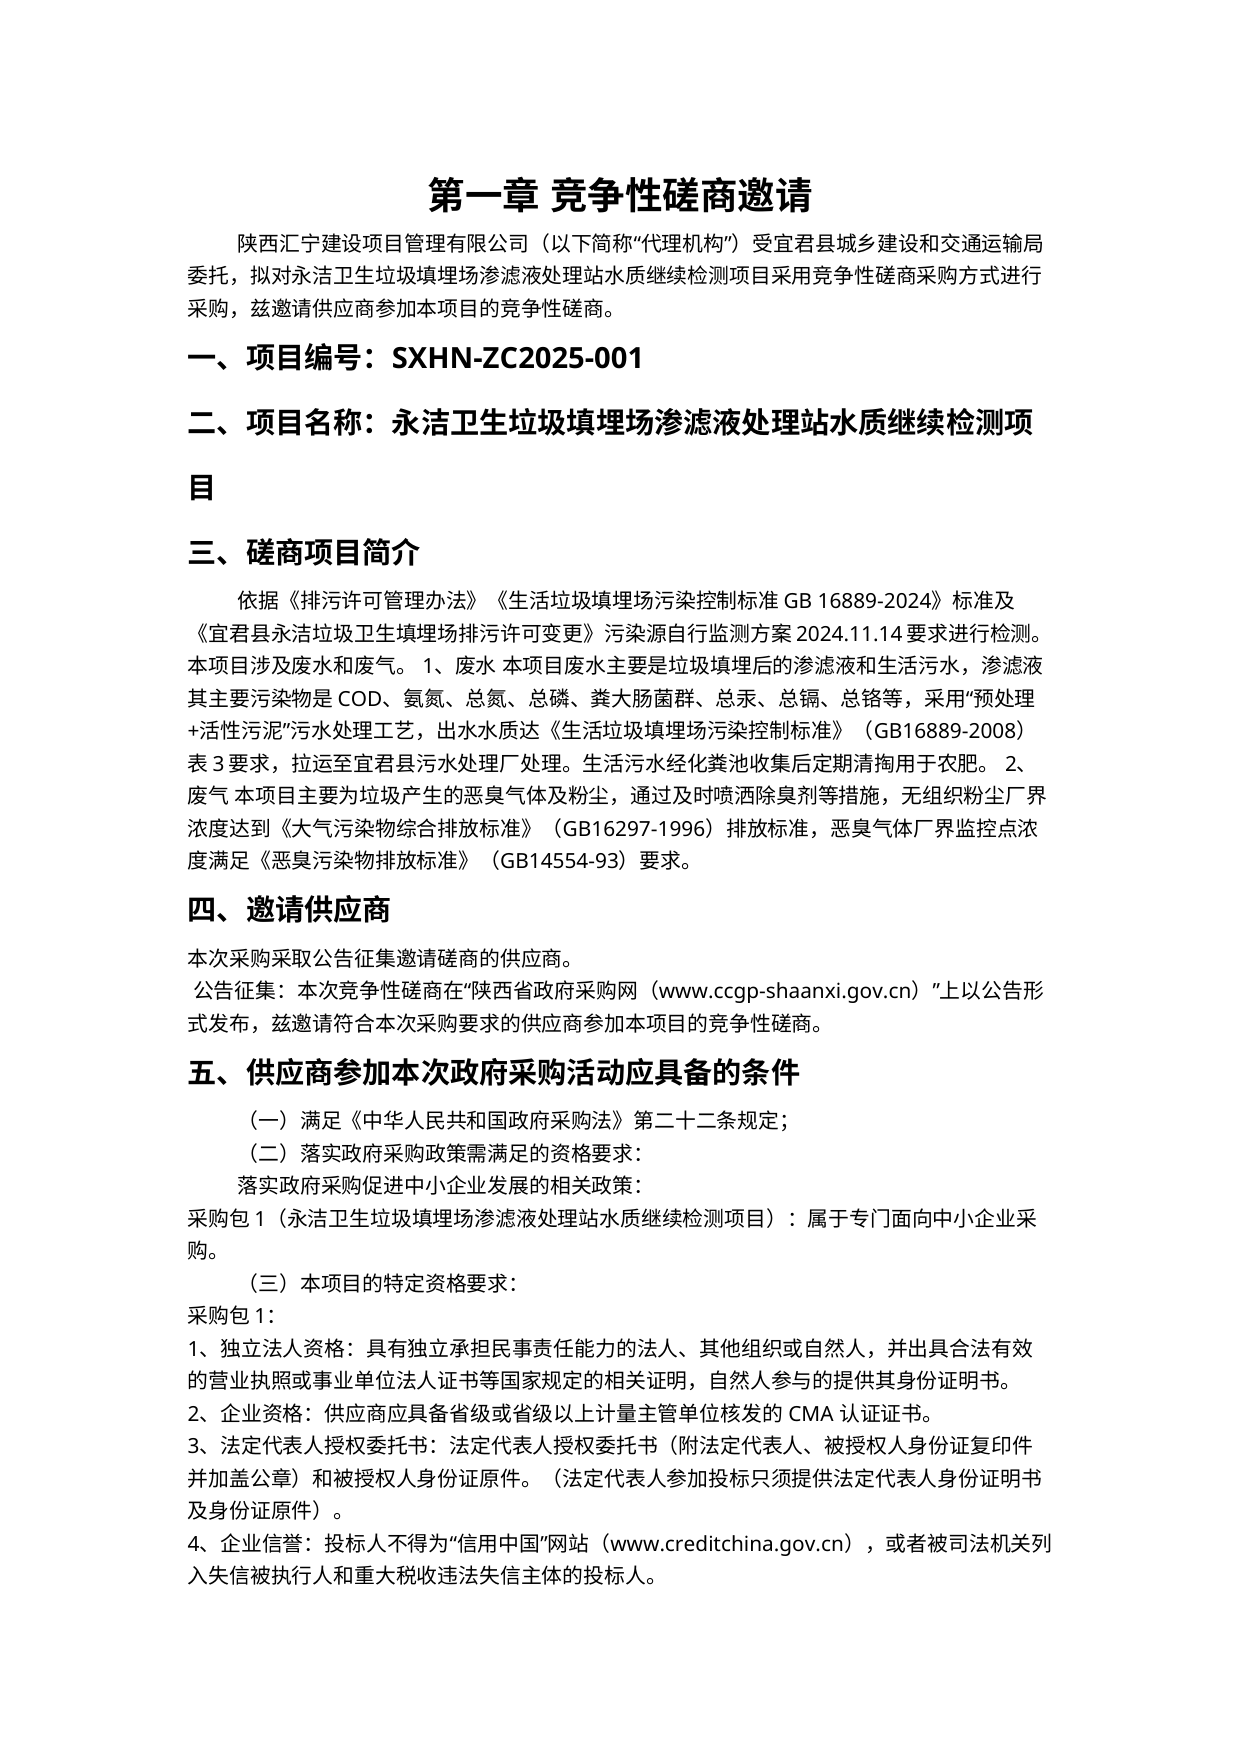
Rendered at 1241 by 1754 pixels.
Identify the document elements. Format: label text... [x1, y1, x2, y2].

text 三、磋商项目简介 [187, 519, 1053, 584]
text 陕西汇宁建设项目管理有限公司（以下简称“代理机构”）受宜君县城乡建设和交通运输局委托，拟对永洁卫生垃圾填埋场渗滤液处理站水质继续检测项目采用竞争性磋商采购方式进行采购，兹邀请供应商参加本项目的竞争性磋商。 [187, 227, 1053, 324]
text 本次采购采取公告征集邀请磋商的供应商。 [187, 942, 1053, 974]
text 五、供应商参加本次政府采购活动应具备的条件 [187, 1039, 1053, 1104]
text （二）落实政府采购政策需满足的资格要求： [187, 1137, 1053, 1169]
text 2、企业资格：供应商应具备省级或省级以上计量主管单位核发的 CMA 认证证书。 [187, 1397, 1053, 1429]
text 第一章 竞争性磋商邀请 [187, 162, 1053, 227]
text （三）本项目的特定资格要求： [187, 1267, 1053, 1299]
text 采购包1（永洁卫生垃圾填埋场渗滤液处理站水质继续检测项目）：属于专门面向中小企业采购。 [187, 1202, 1053, 1267]
text 采购包1： [187, 1299, 1053, 1332]
text 4、企业信誉：投标人不得为“信用中国”网站（www.creditchina.gov.cn），或者被司法机关列入失信被执行人和重大税收违法失信主体的投标人。 [187, 1527, 1053, 1592]
text 3、法定代表人授权委托书：法定代表人授权委托书（附法定代表人、被授权人身份证复印件并加盖公章）和被授权人身份证原件。（法定代表人参加投标只须提供法定代表人身份证明书及身份证原件）。 [187, 1429, 1053, 1527]
text 落实政府采购促进中小企业发展的相关政策： [187, 1169, 1053, 1202]
text 公告征集：本次竞争性磋商在“陕西省政府采购网（www.ccgp-shaanxi.gov.cn）”上以公告形式发布，兹邀请符合本次采购要求的供应商参加本项目的竞争性磋商。 [187, 974, 1053, 1039]
text 四、邀请供应商 [187, 877, 1053, 942]
text 1、独立法人资格：具有独立承担民事责任能力的法人、其他组织或自然人，并出具合法有效的营业执照或事业单位法人证书等国家规定的相关证明，自然人参与的提供其身份证明书。 [187, 1332, 1053, 1397]
text 一、项目编号：SXHN-ZC2025-001 [187, 324, 1053, 389]
text 二、项目名称：永洁卫生垃圾填埋场渗滤液处理站水质继续检测项目 [187, 389, 1053, 519]
text （一）满足《中华人民共和国政府采购法》第二十二条规定； [187, 1104, 1053, 1137]
text 依据《排污许可管理办法》《生活垃圾填埋场污染控制标准GB 16889-2024》标准及《宜君县永洁垃圾卫生填埋场排污许可变更》污染源自行监测方案2024.11.14要求进行检测。本项目涉及废水和废气。 1、废水 本项目废水主要是垃圾填埋后的渗滤液和生活污水，渗滤液其主要污染物是COD、氨氮、总氮、总磷、粪大肠菌群、总汞、总镉、总铬等，采用“预处理+活性污泥”污水处理工艺，出水水质达《生活垃圾填埋场污染控制标准》（GB16889-2008）表3要求，拉运至宜君县污水处理厂处理。生活污水经化粪池收集后定期清掏用于农肥。 2、废气 本项目主要为垃圾产生的恶臭气体及粉尘，通过及时喷洒除臭剂等措施，无组织粉尘厂界浓度达到《大气污染物综合排放标准》（GB16297-1996）排放标准，恶臭气体厂界监控点浓度满足《恶臭污染物排放标准》（GB14554-93）要求。 [187, 584, 1053, 877]
